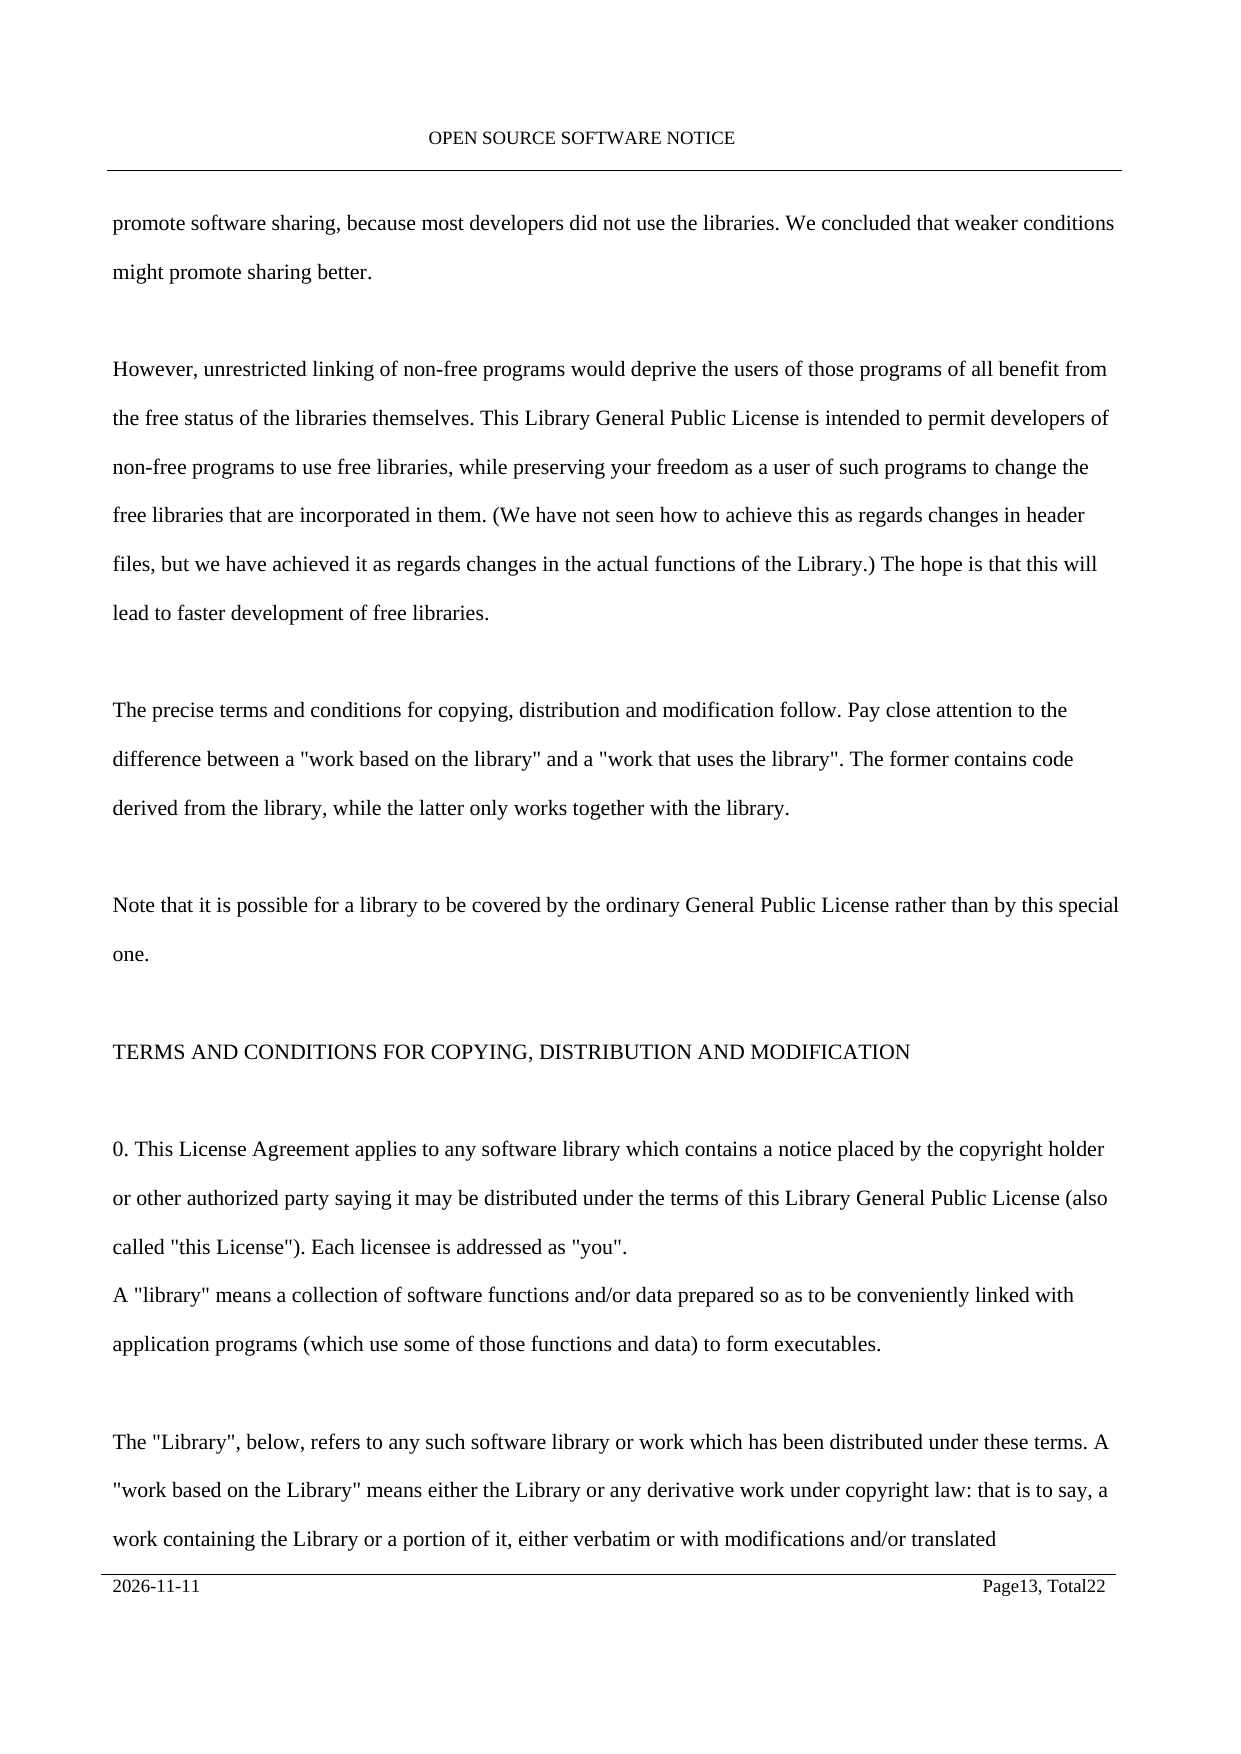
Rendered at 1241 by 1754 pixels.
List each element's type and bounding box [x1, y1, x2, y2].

text [112, 206, 1128, 1555]
